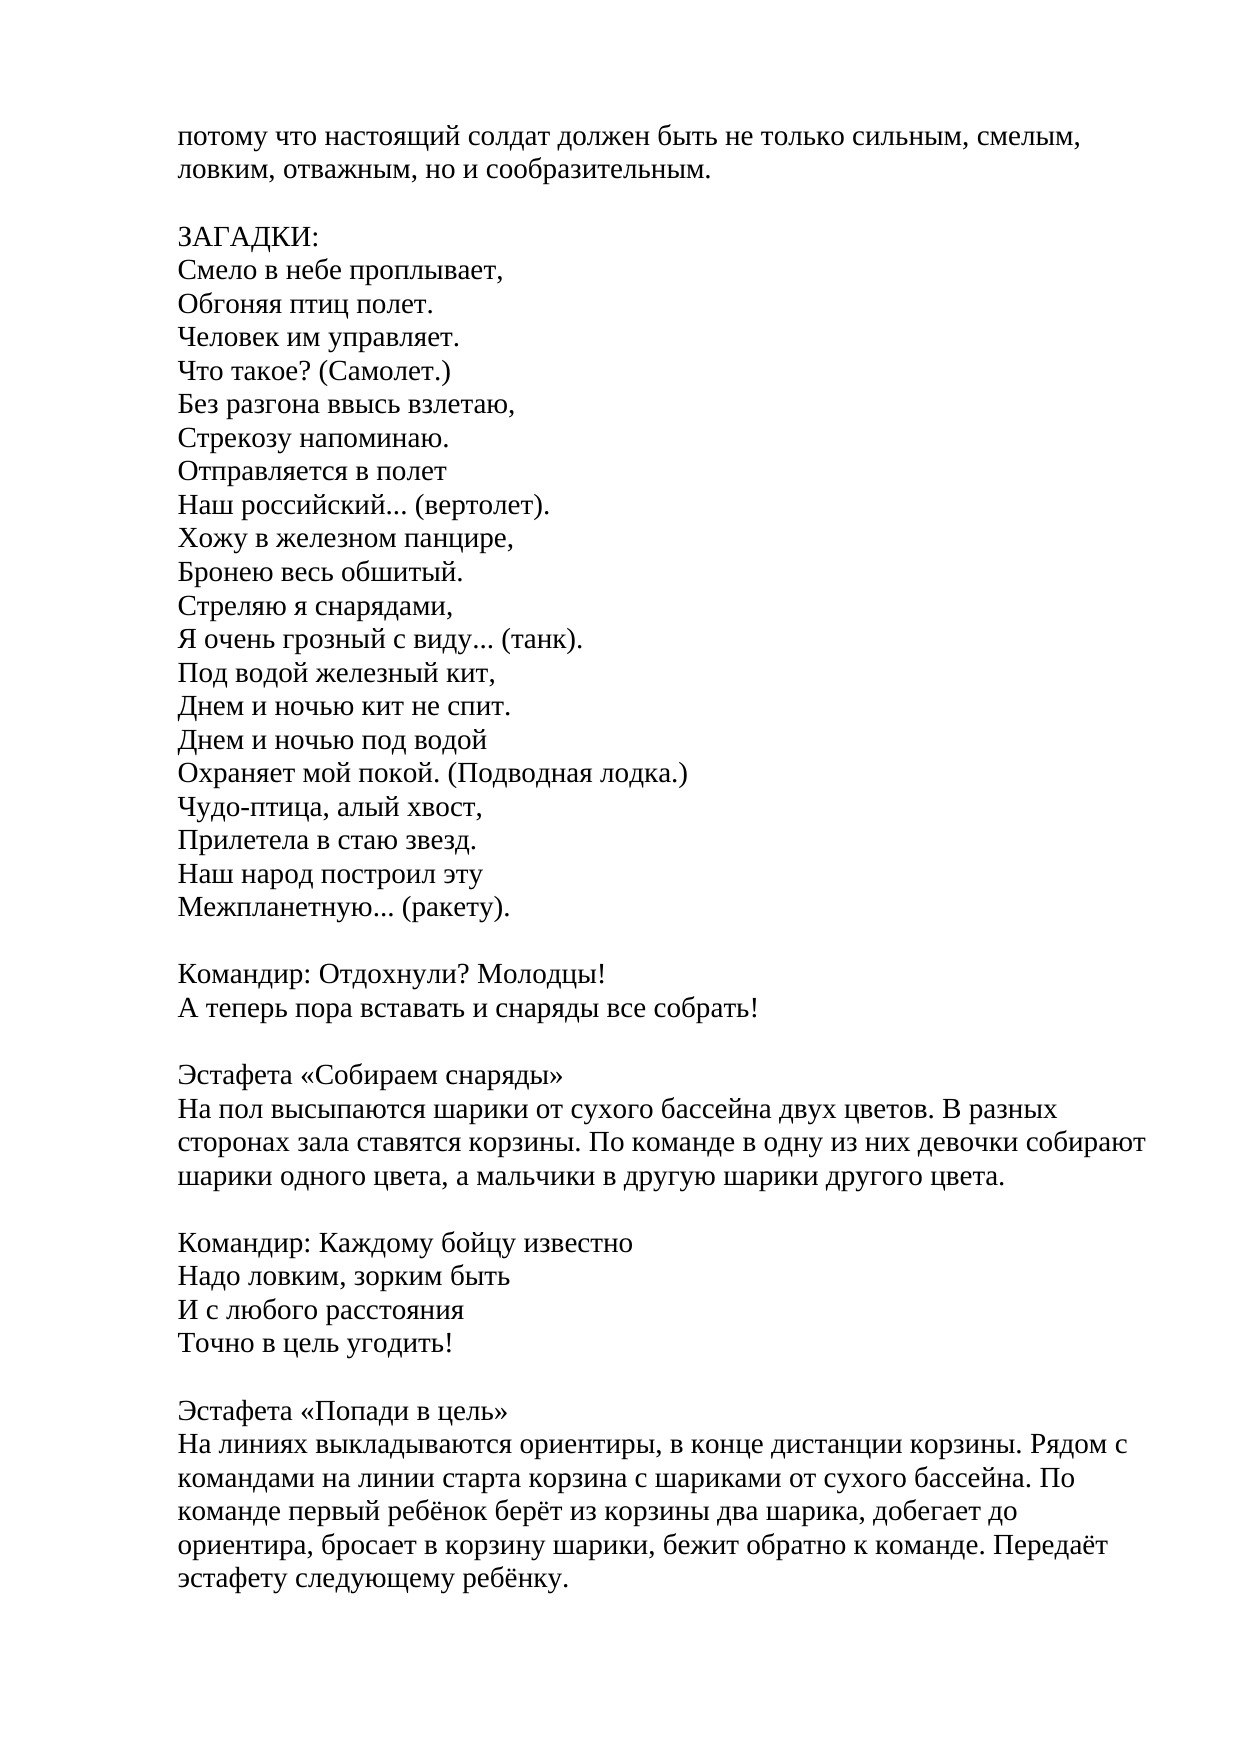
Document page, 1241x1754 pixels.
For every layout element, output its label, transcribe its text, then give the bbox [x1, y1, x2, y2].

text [177, 118, 1152, 185]
text Стрекозу напоминаю. [177, 420, 1152, 453]
text И с любого расстояния [177, 1292, 1152, 1326]
text Чудо-птица, алый хвост, [177, 789, 1152, 822]
text Эстафета «Попади в цель» [177, 1393, 1152, 1426]
text ЗАГАДКИ: [177, 219, 1152, 252]
text Командир: Каждому бойцу известно [177, 1225, 1152, 1258]
text Без разгона ввысь взлетаю, [177, 386, 1152, 420]
text Хожу в железном панцире, [177, 521, 1152, 554]
text На пол высыпаются шарики от сухого бассейна двух цветов. В разных сторонах зала ставятся корзины. По команде в одну из них девочки собирают шарики одного цвета, а мальчики в другую шарики другого цвета. [177, 1091, 1152, 1191]
text Бронею весь обшитый. [177, 554, 1152, 588]
text Человек им управляет. [177, 319, 1152, 353]
text А теперь пора вставать и снаряды все собрать! [177, 990, 1152, 1024]
text Межпланетную... (ракету). [177, 889, 1152, 923]
text Прилетела в стаю звезд. [177, 822, 1152, 856]
text Отправляется в полет [177, 453, 1152, 487]
text Днем и ночью под водой [177, 722, 1152, 755]
text Эстафета «Собираем снаряды» [177, 1057, 1152, 1091]
text Что такое? (Самолет.) [177, 353, 1152, 386]
text Я очень грозный с виду... (танк). [177, 621, 1152, 655]
text Днем и ночью кит не спит. [177, 688, 1152, 722]
text Надо ловким, зорким быть [177, 1258, 1152, 1292]
text Наш народ построил эту [177, 856, 1152, 889]
text Наш российский... (вертолет). [177, 487, 1152, 521]
text Командир: Отдохнули? Молодцы! [177, 957, 1152, 990]
text Под водой железный кит, [177, 655, 1152, 688]
text Обгоняя птиц полет. [177, 286, 1152, 319]
text На линиях выкладываются ориентиры, в конце дистанции корзины. Рядом с командами на линии старта корзина с шариками от сухого бассейна. По команде первый ребёнок берёт из корзины два шарика, добегает до ориентира, бросает в корзину шарики, бежит обратно к команде. Передаёт эстафету следующему ребёнку. [177, 1426, 1152, 1594]
text Смело в небе проплывает, [177, 252, 1152, 286]
text Стреляю я снарядами, [177, 588, 1152, 621]
text Охраняет мой покой. (Подводная лодка.) [177, 755, 1152, 789]
text Точно в цель угодить! [177, 1326, 1152, 1359]
